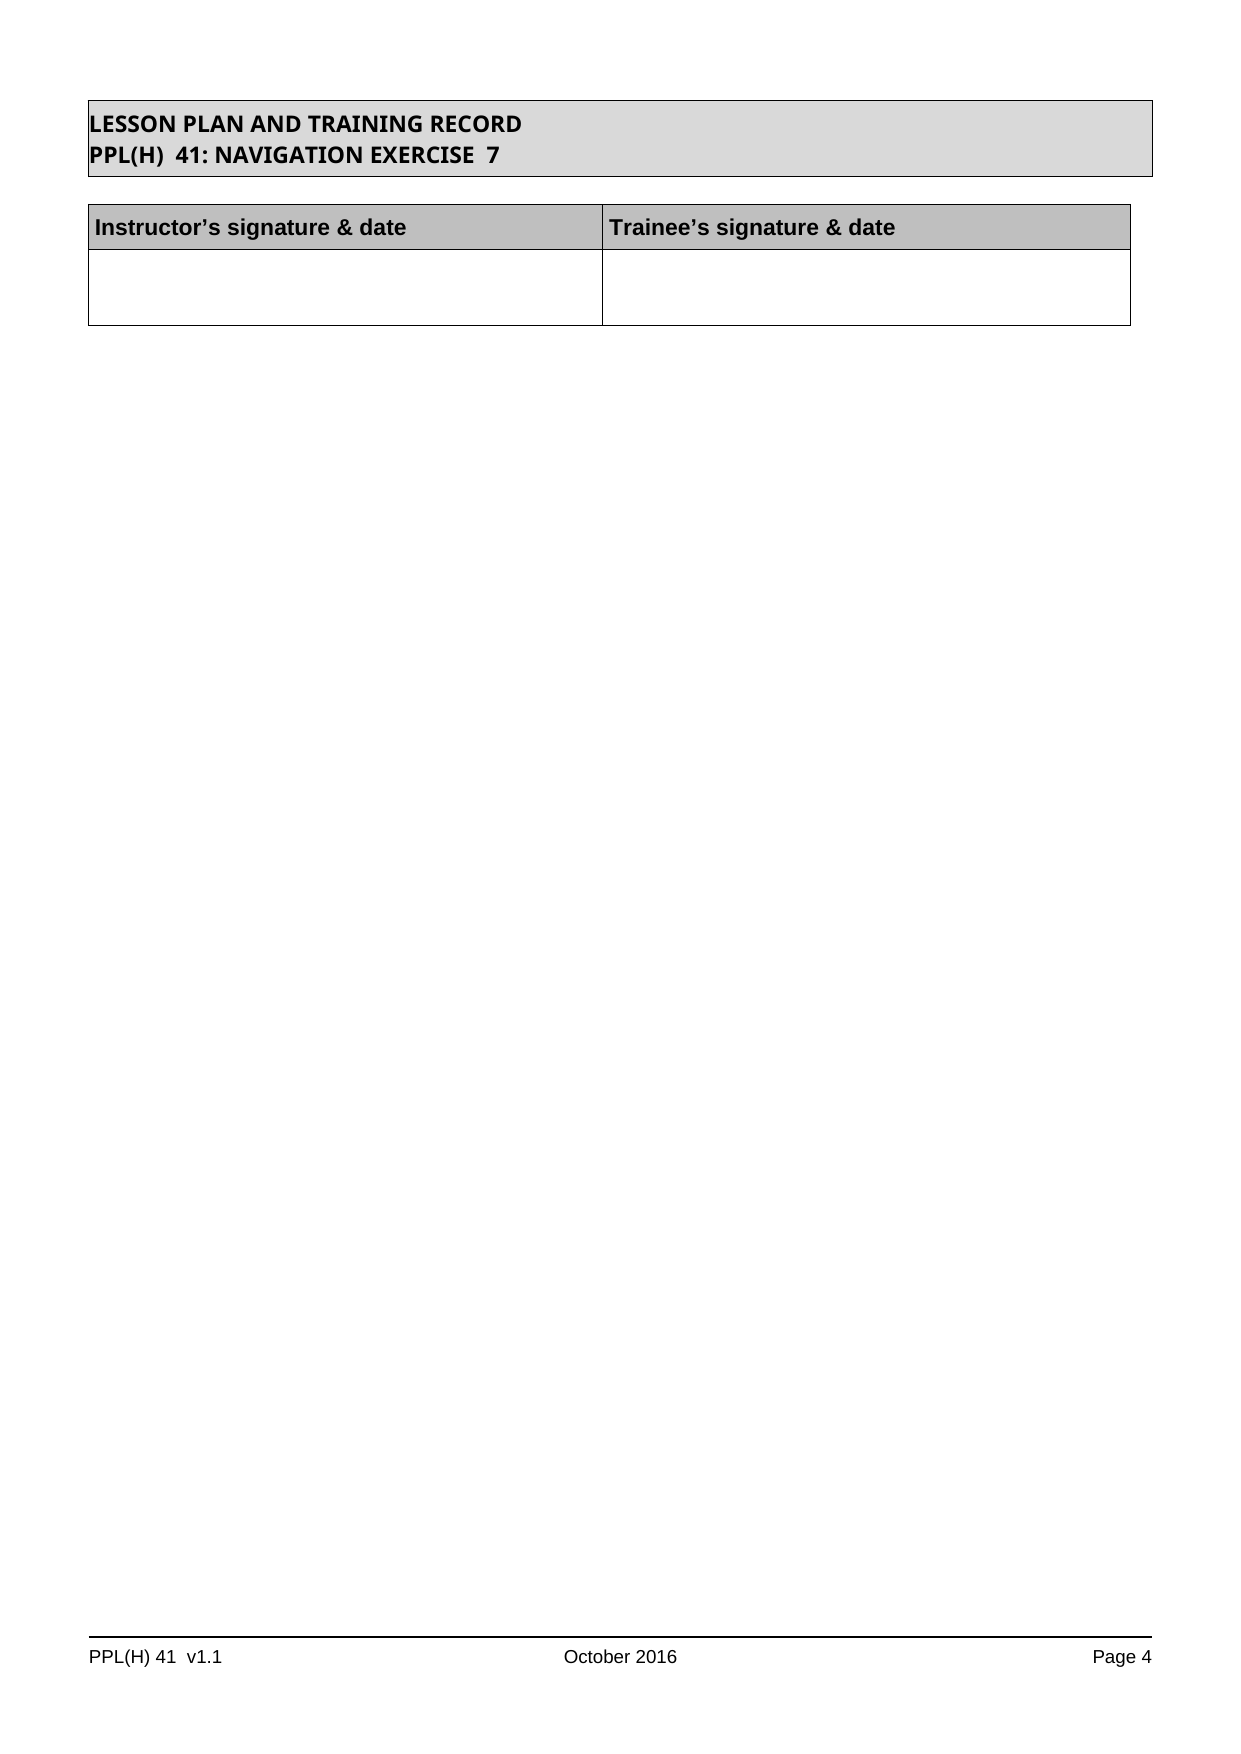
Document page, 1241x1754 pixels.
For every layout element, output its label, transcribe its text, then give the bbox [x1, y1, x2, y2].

table_header Trainee’s signature & date [603, 205, 1130, 249]
table_cell [89, 250, 602, 325]
table_cell [603, 250, 1130, 325]
table_header Instructor’s signature & date [89, 205, 602, 249]
